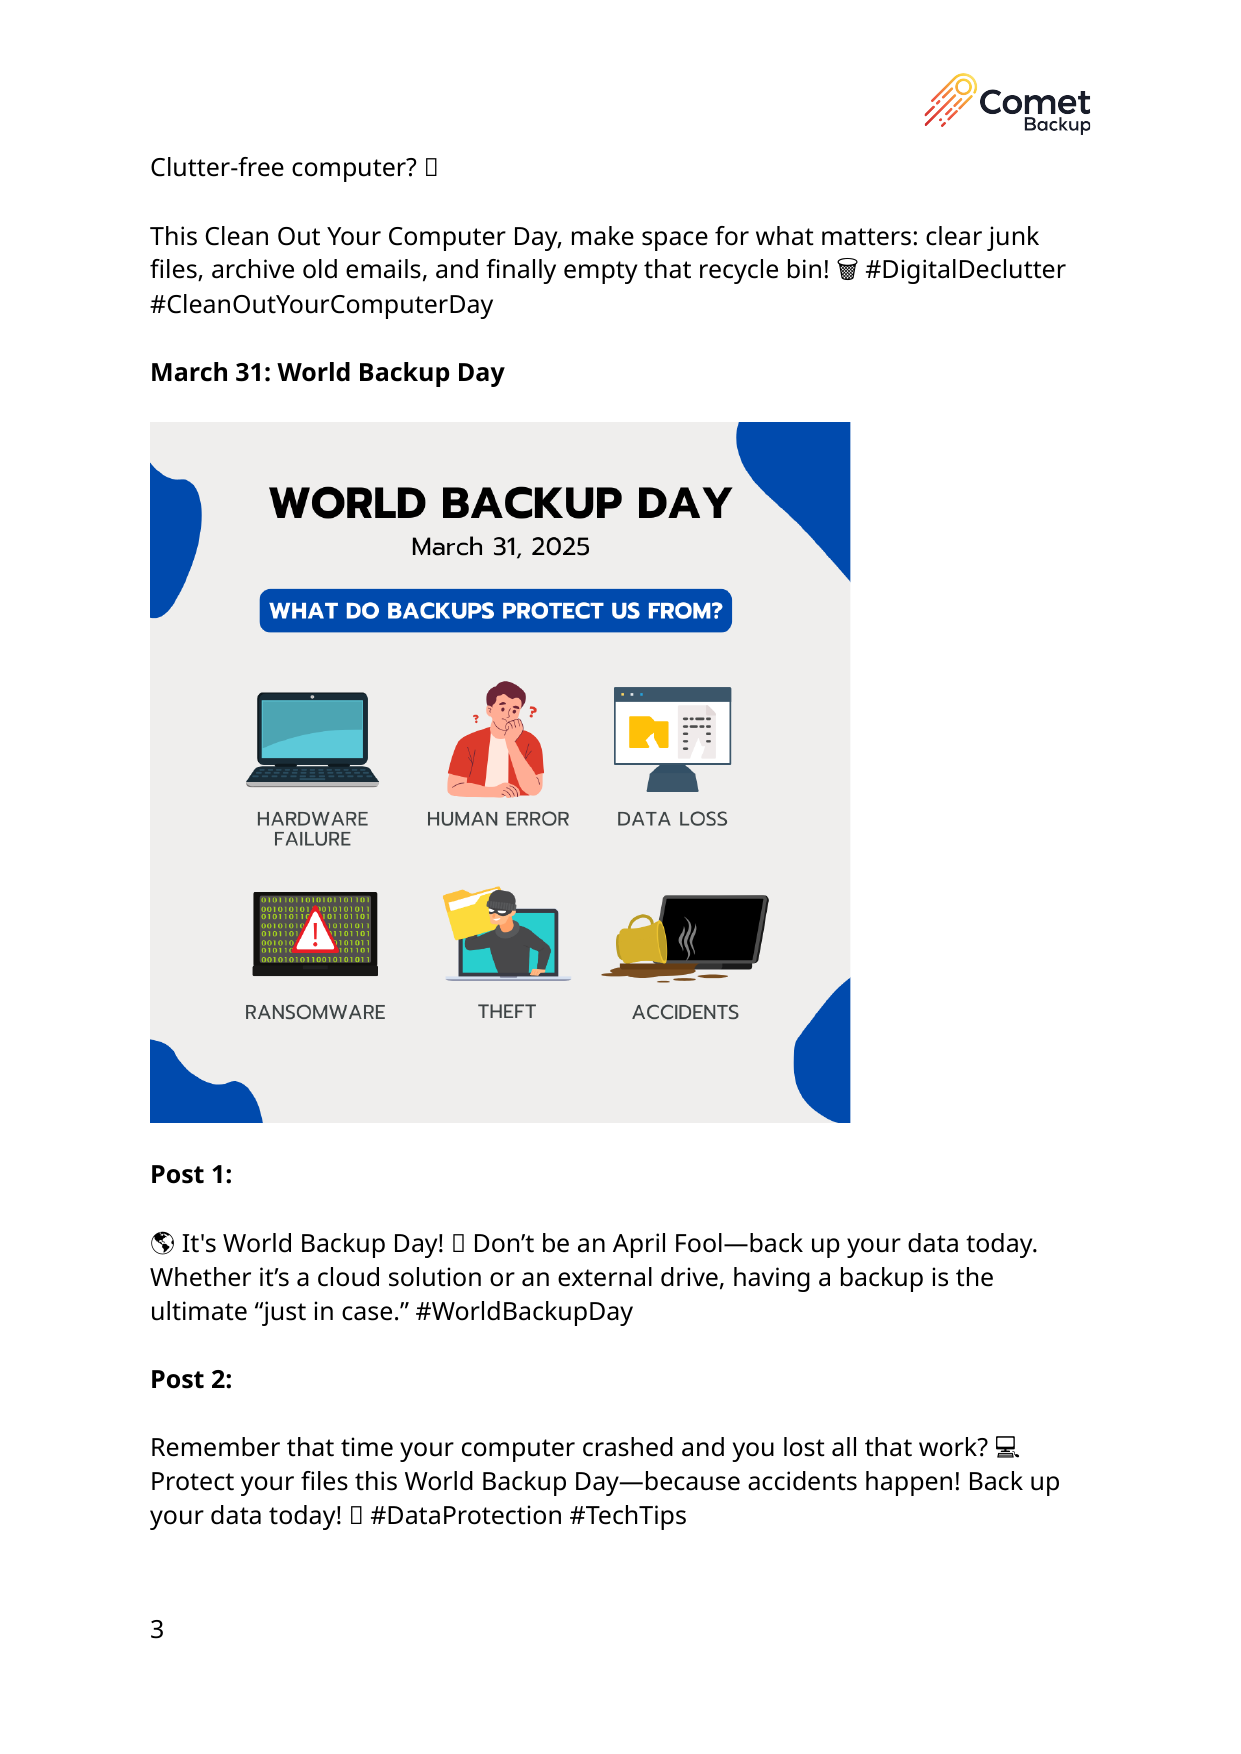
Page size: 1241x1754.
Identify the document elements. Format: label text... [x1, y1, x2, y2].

text Clutter-free computer? [150, 150, 1090, 184]
text Remember that time your computer crashed and you lost all that work? Protect your files this World Backup Day—because accidents happen! Back up your data today! #DataProtection #TechTips [150, 1429, 1090, 1532]
text March 31: World Backup Day [150, 354, 1090, 388]
text It's World Backup Day! Don’t be an April Fool—back up your data today. Whether it’s a cloud solution or an external drive, having a backup is the ultimate “just in case.” #WorldBackupDay [150, 1191, 1090, 1327]
picture [924, 73, 1091, 135]
text This Clean Out Your Computer Day, make space for what matters: clear junk files, archive old emails, and finally empty that recycle bin! 🗑️ #DigitalDeclutter #CleanOutYourComputerDay [150, 218, 1090, 320]
picture [150, 422, 851, 1123]
text Post 1: [150, 1157, 1090, 1191]
text Post 2: [150, 1361, 1090, 1396]
